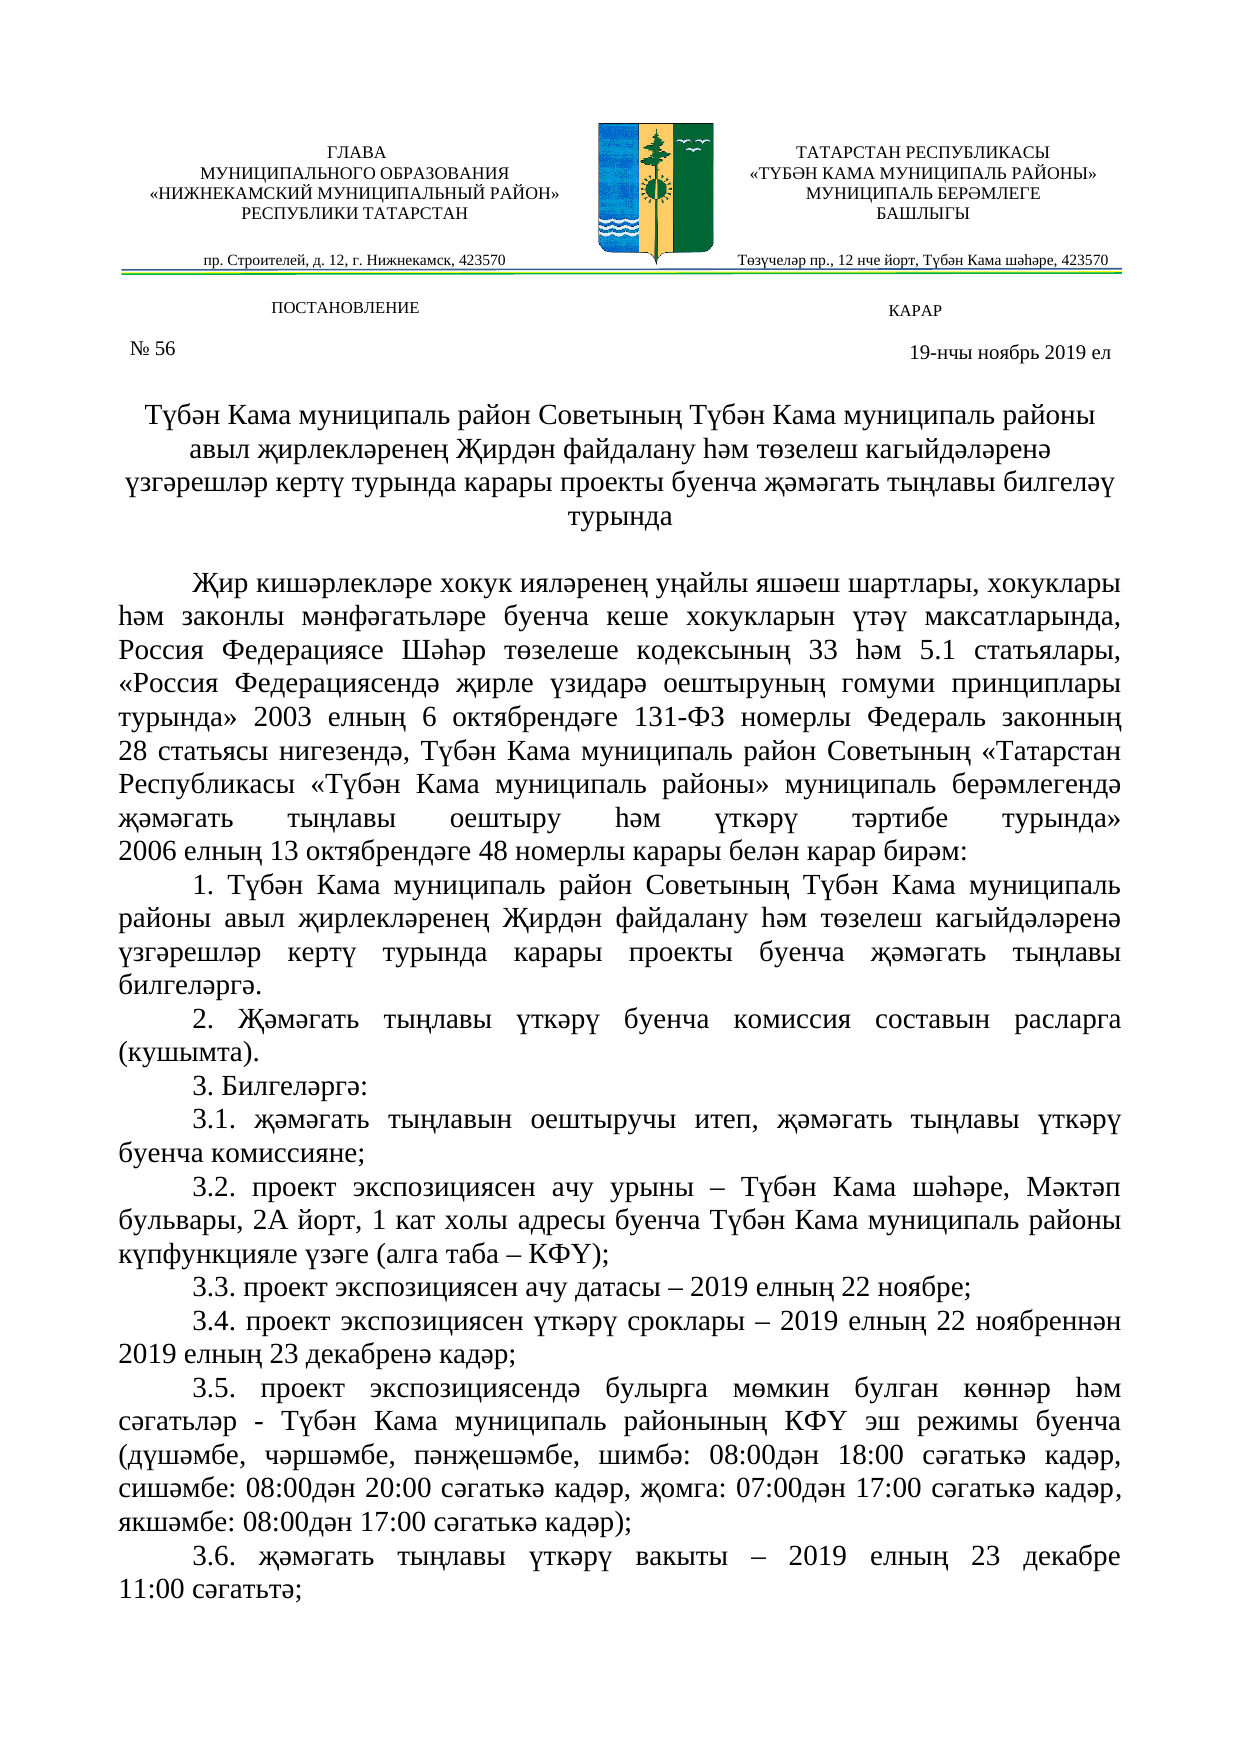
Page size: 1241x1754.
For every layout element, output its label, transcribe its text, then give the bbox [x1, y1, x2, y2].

text 3. Билгеләргә: [118, 1068, 1122, 1102]
table_header ТАТАРСТАН РЕСПУБЛИКАСЫ «ТҮБӘН КАМА МУНИЦИПАЛЬ РАЙОНЫ» МУНИЦИПАЛЬ БЕРӘМЛЕГЕ БАШЛЫГЫ Төзүчеләр пр., 12 нче йорт, Түбән Кама шәһәре, 423570 [724, 118, 1122, 268]
table_cell КАРАР 19-нчы ноябрь 2019 ел [665, 274, 1122, 364]
text 3.1. җәмәгать тыңлавын оештыручы итеп, җәмәгать тыңлавы үткәрү буенча комиссияне; [118, 1102, 1122, 1169]
text 3.3. проект экспозициясен ачу датасы – 2019 елның 22 ноябре; [118, 1269, 1122, 1303]
text 3.6. җәмәгать тыңлавы үткәрү вакыты – 2019 елның 23 декабре 11:00 сәгатьтә; [118, 1538, 1122, 1605]
text 2. Җәмәгать тыңлавы үткәрү буенча комиссия составын расларга (кушымта). [118, 1001, 1122, 1068]
table_header ГЛАВА МУНИЦИПАЛЬНОГО ОБРАЗОВАНИЯ «НИЖНЕКАМСКИЙ МУНИЦИПАЛЬНЫЙ РАЙОН» РЕСПУБЛИКИ ТАТАРСТАН пр. Строителей, д. 12, г. Нижнекамск, 423570 [118, 118, 590, 269]
text 3.2. проект экспозициясен ачу урыны – Түбән Кама шәһәре, Мәктәп бульвары, 2А йорт, 1 кат холы адресы буенча Түбән Кама муниципаль районы күпфункцияле үзәге (алга таба – КФҮ); [118, 1169, 1122, 1269]
text Түбән Кама муниципаль район Советының Түбән Кама муниципаль районы авыл җирлекләренең Җирдән файдалану һәм төзелеш кагыйдәләренә үзгәрешләр кертү турында карары проекты буенча җәмәгать тыңлавы билгеләү турында [118, 397, 1122, 531]
table_cell ПОСТАНОВЛЕНИЕ № 56 [118, 269, 664, 364]
text Җир кишәрлекләре хокук ияләренең уңайлы яшәеш шартлары, хокуклары һәм законлы мәнфәгатьләре буенча кеше хокукларын үтәү максатларында, Россия Федерациясе Шәһәр төзелеше кодексының 33 һәм 5.1 статьялары, «Россия Федерациясендә җирле үзидарә оештыруның гомуми принциплары турында» 2003 елның 6 октябрендәге 131-ФЗ номерлы Федераль законның 28 статьясы нигезендә, Түбән Кама муниципаль район Советының «Татарстан Республикасы «Түбән Кама муниципаль районы» муниципаль берәмлегендә җәмәгать тыңлавы оештыру һәм үткәрү тәртибе турында» 2006 елның 13 октябрендәге 48 номерлы карары белән карар бирәм: [118, 565, 1122, 867]
text 1. Түбән Кама муниципаль район Советының Түбән Кама муниципаль районы авыл җирлекләренең Җирдән файдалану һәм төзелеш кагыйдәләренә үзгәрешләр кертү турында карары проекты буенча җәмәгать тыңлавы билгеләргә. [118, 867, 1122, 1001]
text 3.4. проект экспозициясен үткәрү сроклары – 2019 елның 22 ноябреннән 2019 елның 23 декабренә кадәр; [118, 1303, 1122, 1370]
text 3.5. проект экспозициясендә булырга мөмкин булган көннәр һәм сәгатьләр - Түбән Кама муниципаль районының КФҮ эш режимы буенча (дүшәмбе, чәршәмбе, пәнҗешәмбе, шимбә: 08:00дән 18:00 сәгатькә кадәр, сишәмбе: 08:00дән 20:00 сәгатькә кадәр, җомга: 07:00дән 17:00 сәгатькә кадәр, якшәмбе: 08:00дән 17:00 сәгатькә кадәр); [118, 1370, 1122, 1538]
picture [590, 118, 722, 268]
